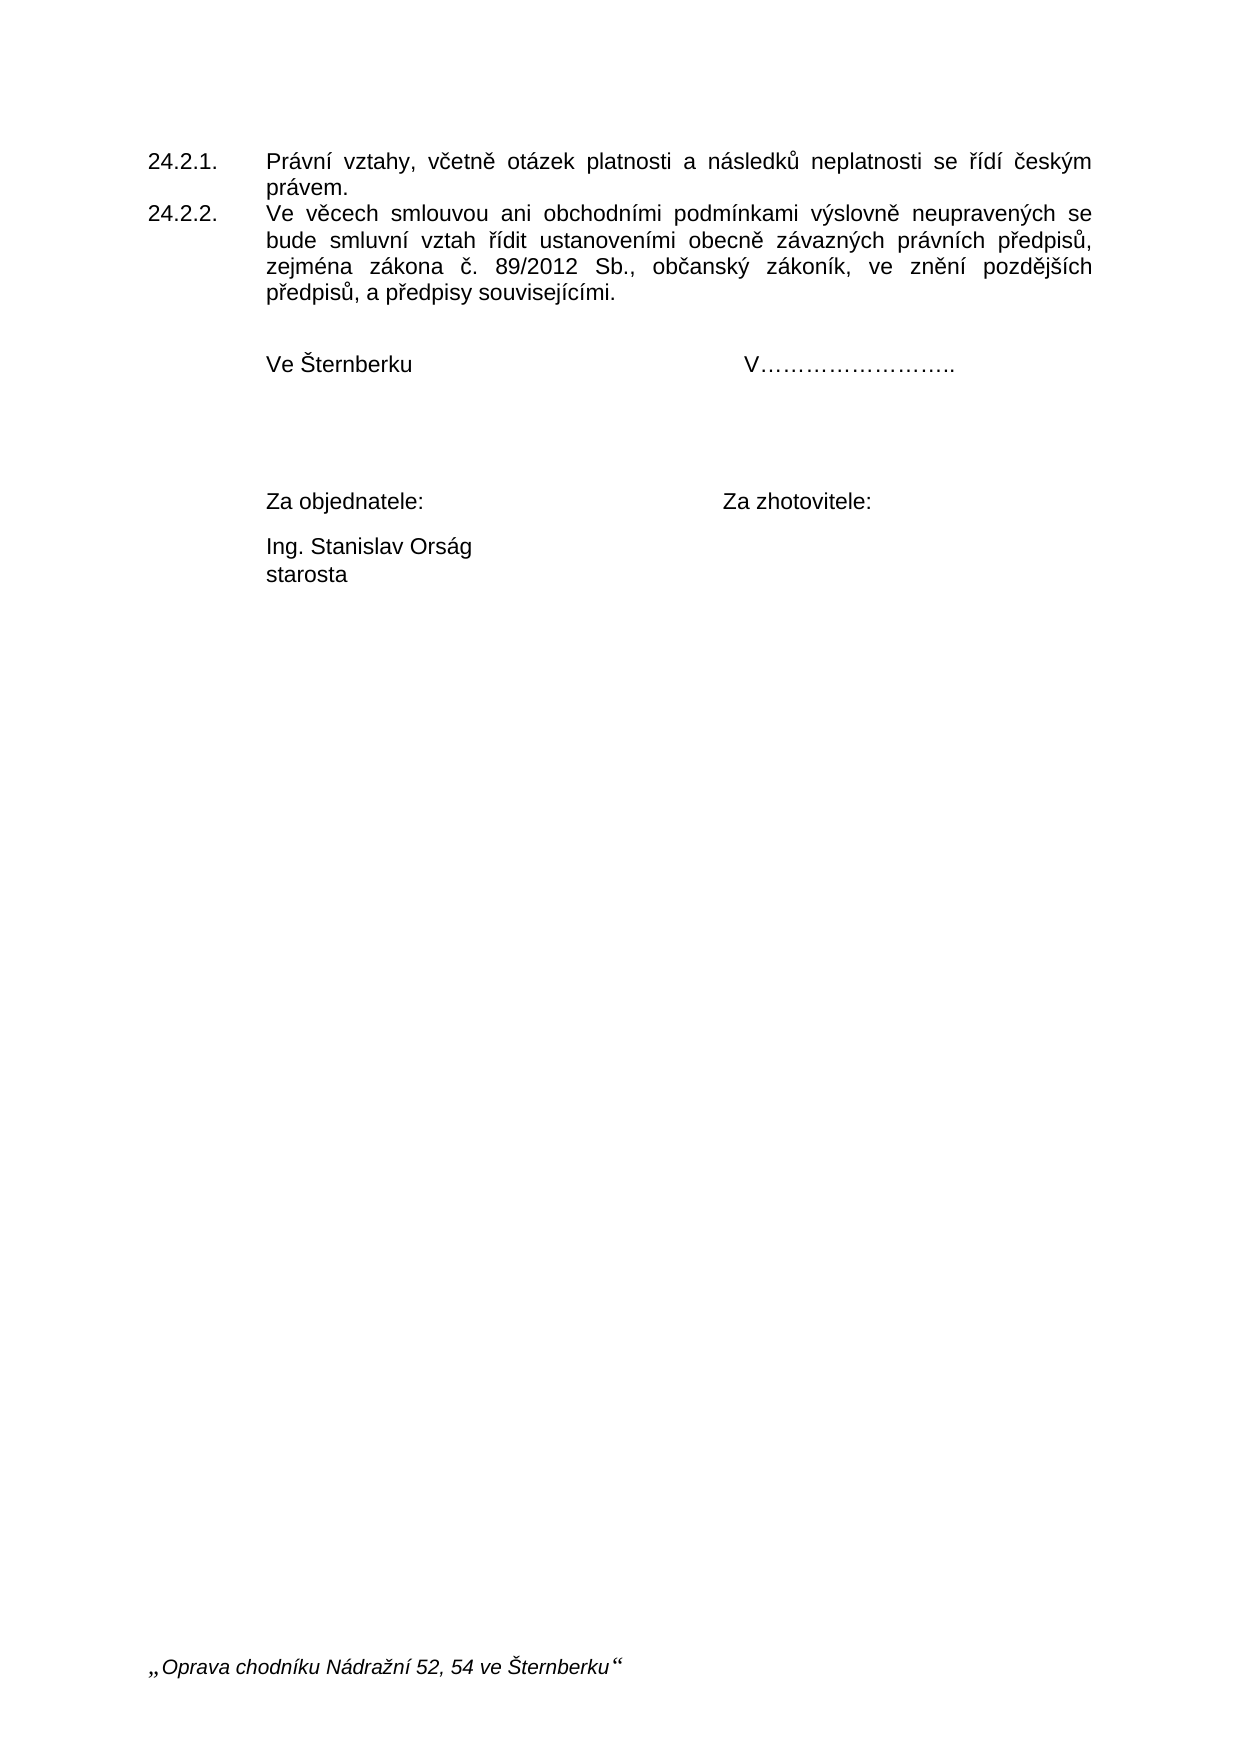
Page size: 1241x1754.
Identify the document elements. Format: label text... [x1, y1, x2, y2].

list Právní vztahy, včetně otázek platnosti a následků neplatnosti se řídí českým právem. [148, 148, 1093, 200]
list Ve věcech smlouvou ani obchodními podmínkami výslovně neupravených se bude smluvní vztah řídit ustanoveními obecně závazných právních předpisů, zejména zákona č. 89/2012 Sb., občanský zákoník, ve znění pozdějších předpisů, a předpisy souvisejícími. [148, 200, 1093, 306]
text starosta [148, 561, 1081, 588]
text Ve Šternberku V…………………….. [203, 351, 1081, 377]
text Za objednatele: Za zhotovitele: [148, 488, 1081, 514]
text Ing. Stanislav Orság [148, 533, 1081, 559]
